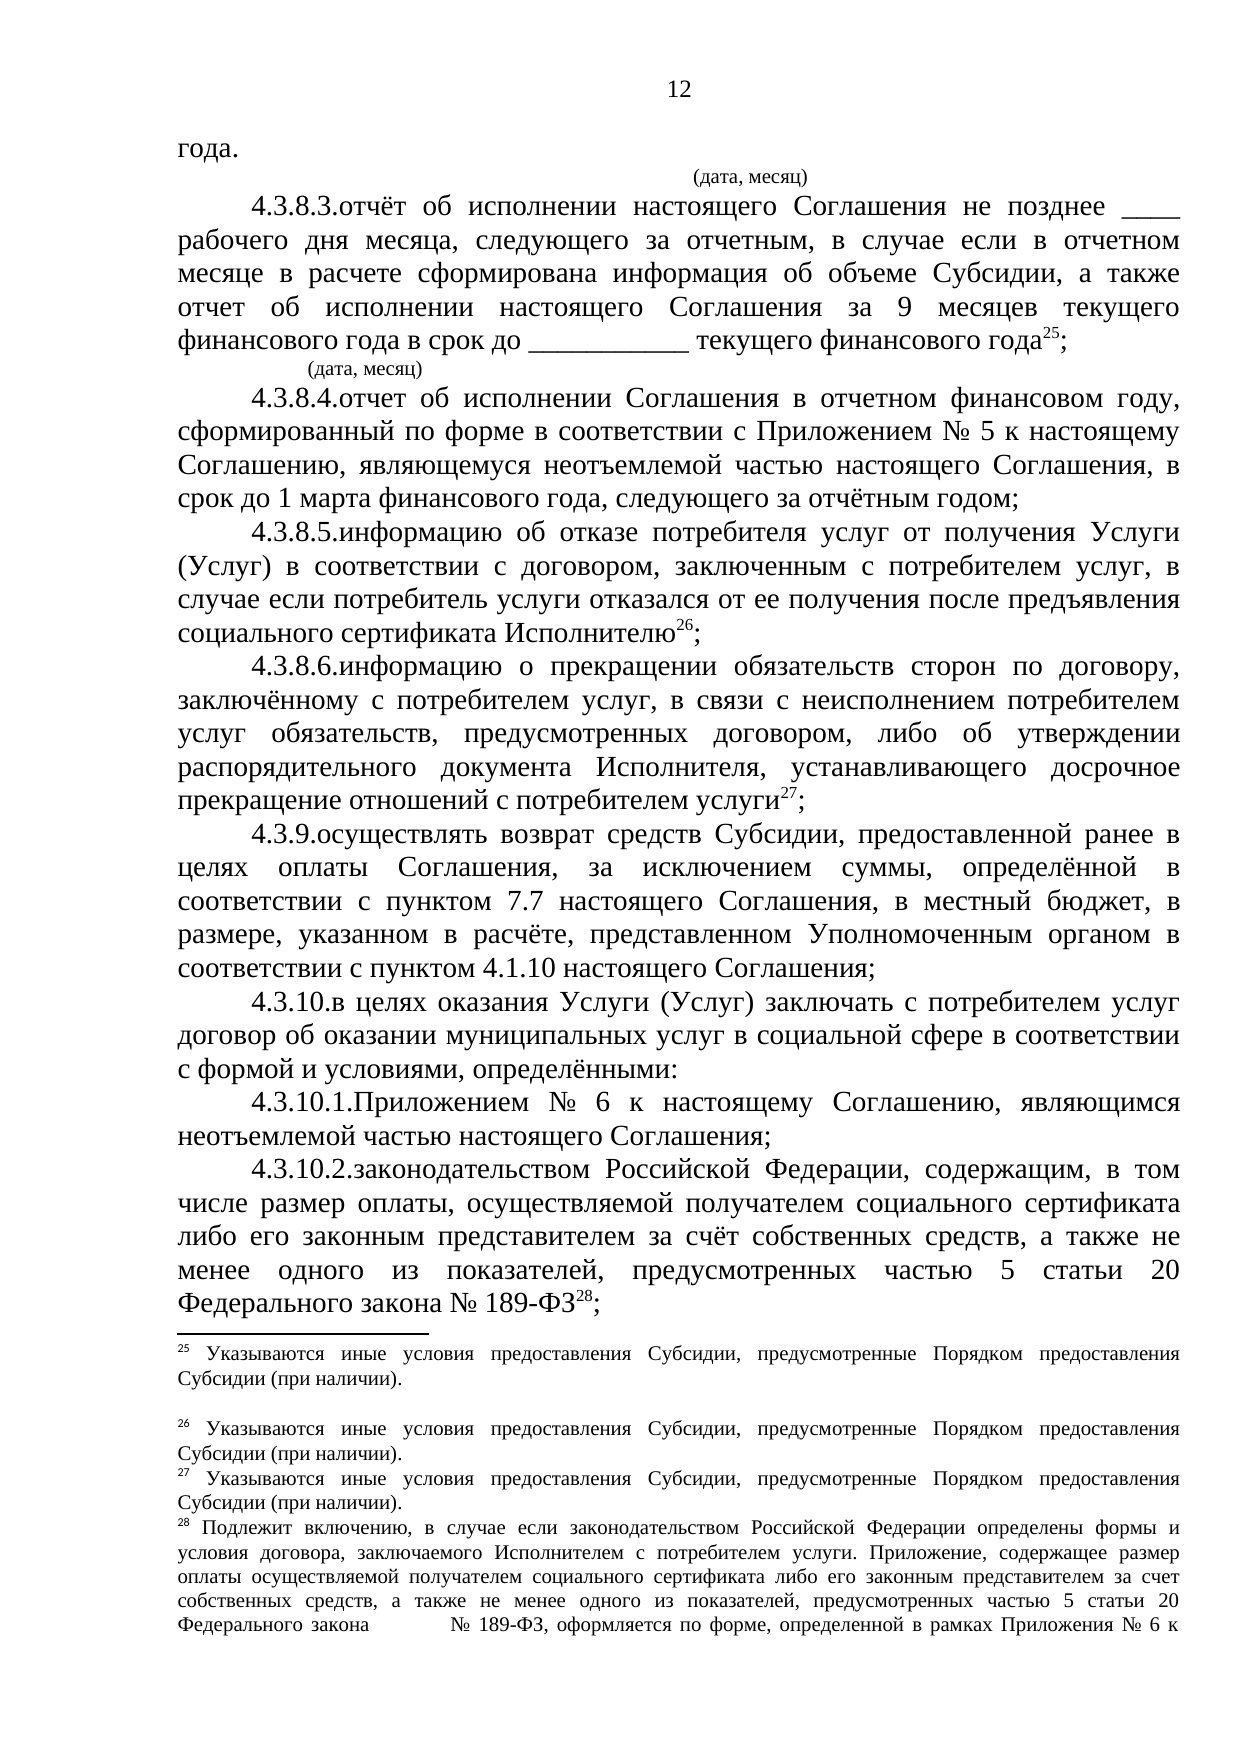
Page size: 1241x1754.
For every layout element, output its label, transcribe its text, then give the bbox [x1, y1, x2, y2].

text 4.3.10.в целях оказания Услуги (Услуг) заключать с потребителем услуг договор об оказании муниципальных услуг в социальной сфере в соответствии с формой и условиями, определёнными: [177, 984, 1181, 1084]
text (дата, месяц) [177, 164, 1181, 188]
text 4.3.8.4.отчет об исполнении Соглашения в отчетном финансовом году, сформированный по форме в соответствии с Приложением № 5 к настоящему Соглашению, являющемуся неотъемлемой частью настоящего Соглашения, в срок до 1 марта финансового года, следующего за отчётным годом; [177, 380, 1181, 514]
text 4.3.8.5.информацию об отказе потребителя услуг от получения Услуги (Услуг) в соответствии с договором, заключенным с потребителем услуг, в случае если потребитель услуги отказался от ее получения после предъявления социального сертификата Исполнителю; [177, 514, 1181, 648]
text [177, 131, 1181, 164]
text 4.3.10.2.законодательством Российской Федерации, содержащим, в том числе размер оплаты, осуществляемой получателем социального сертификата либо его законным представителем за счёт собственных средств, а также не менее одного из показателей, предусмотренных частью 5 статьи 20 Федерального закона № 189-ФЗ; [177, 1151, 1181, 1319]
text (дата, месяц) [177, 356, 1181, 380]
text 4.3.10.1.Приложением № 6 к настоящему Соглашению, являющимся неотъемлемой частью настоящего Соглашения; [177, 1084, 1181, 1151]
text 4.3.8.3.отчёт об исполнении настоящего Соглашения не позднее ____ рабочего дня месяца, следующего за отчетным, в случае если в отчетном месяце в расчете сформирована информация об объеме Субсидии, а также отчет об исполнении настоящего Соглашения за 9 месяцев текущего финансового года в срок до ___________ текущего финансового года; [177, 188, 1181, 356]
text 4.3.8.6.информацию о прекращении обязательств сторон по договору, заключённому с потребителем услуг, в связи с неисполнением потребителем услуг обязательств, предусмотренных договором, либо об утверждении распорядительного документа Исполнителя, устанавливающего досрочное прекращение отношений с потребителем услуги; [177, 648, 1181, 816]
text 4.3.9.осуществлять возврат средств Субсидии, предоставленной ранее в целях оплаты Соглашения, за исключением суммы, определённой в соответствии с пунктом 7.7 настоящего Соглашения, в местный бюджет, в размере, указанном в расчёте, представленном Уполномоченным органом в соответствии с пунктом 4.1.10 настоящего Соглашения; [177, 816, 1181, 984]
